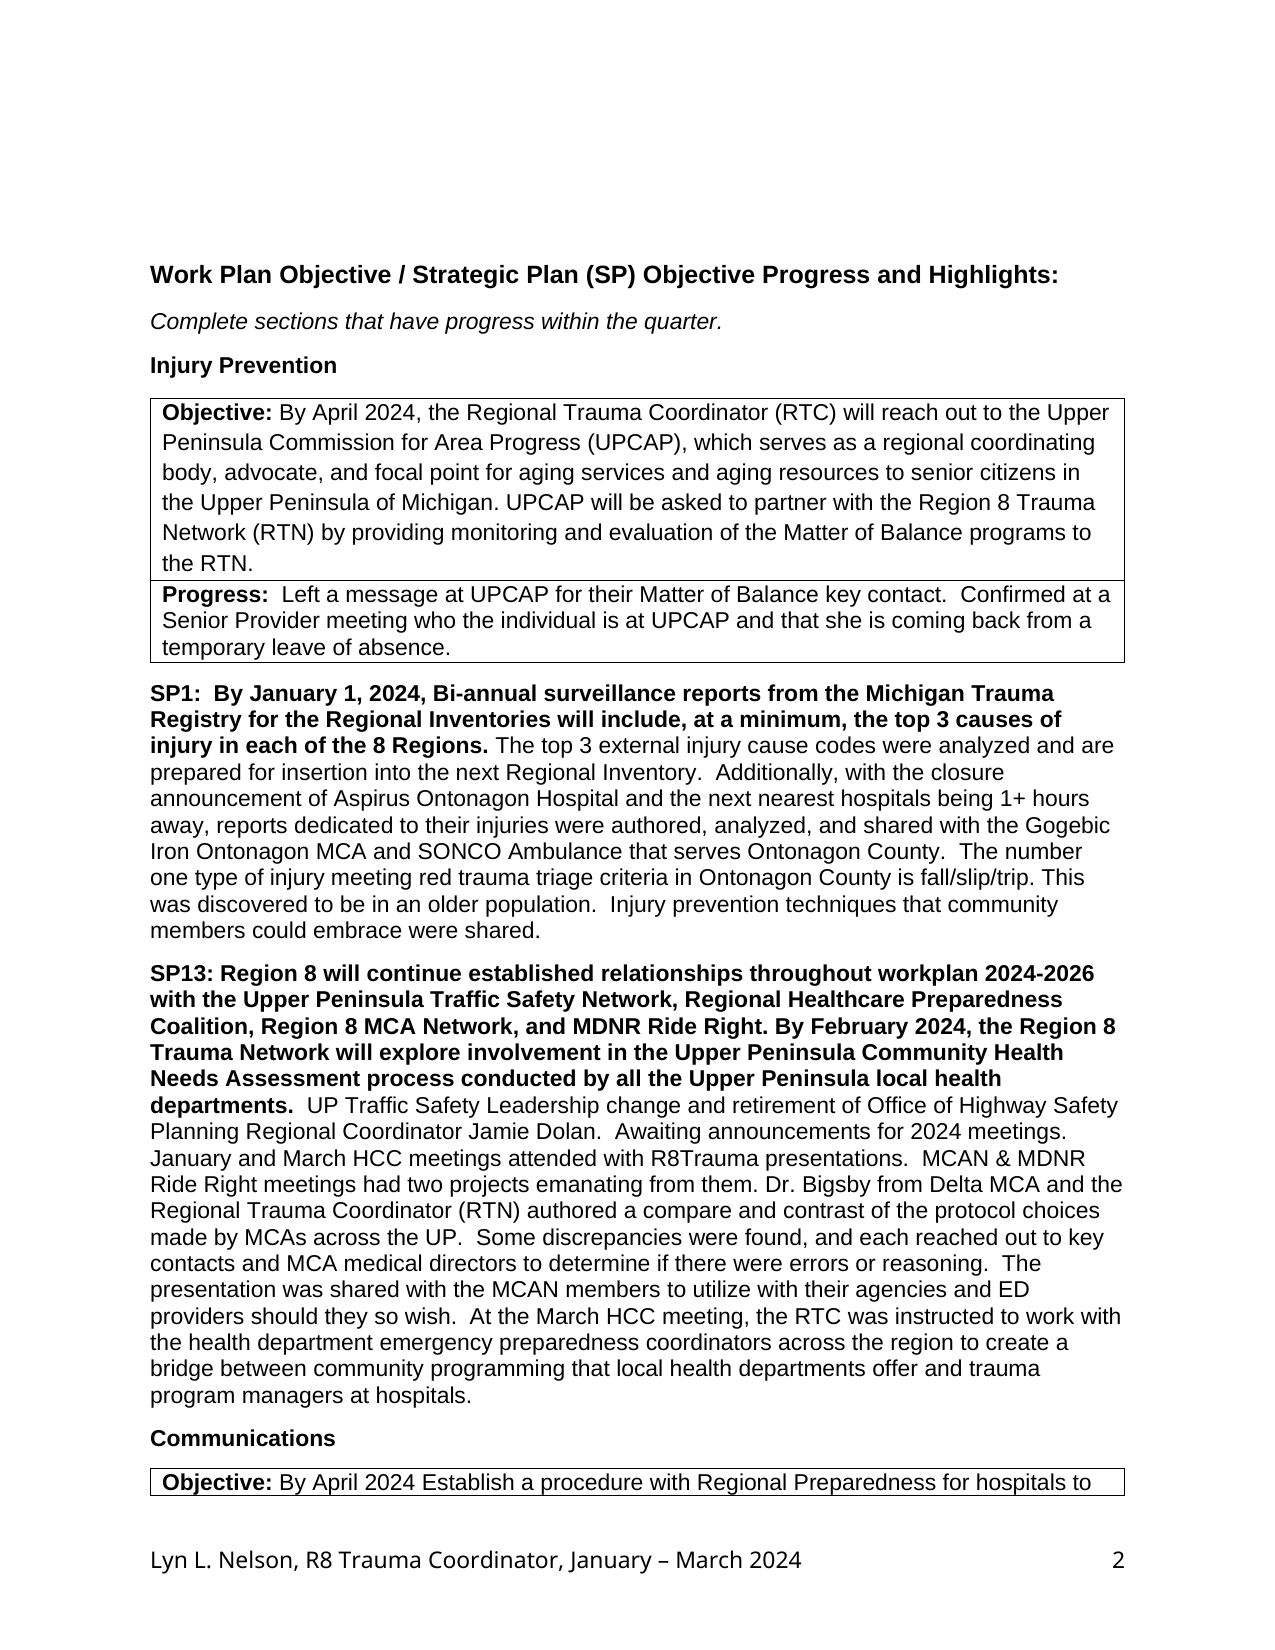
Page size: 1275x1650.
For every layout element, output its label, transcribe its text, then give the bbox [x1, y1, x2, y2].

text Work Plan Objective / Strategic Plan (SP) Objective Progress and Highlights: [150, 260, 1125, 289]
table_header Objective: By April 2024, the Regional Trauma Coordinator (RTC) will reach out to the Upper Peninsula Commission for Area Progress (UPCAP), which serves as a regional coordinating body, advocate, and focal point for aging services and aging resources to senior citizens in the Upper Peninsula of Michigan. UPCAP will be asked to partner with the Region 8 Trauma Network (RTN) by providing monitoring and evaluation of the Matter of Balance programs to the RTN. [151, 399, 1124, 580]
text Complete sections that have progress within the quarter. [150, 308, 1125, 334]
table_cell Progress: Left a message at UPCAP for their Matter of Balance key contact. Confirmed at a Senior Provider meeting who the individual is at UPCAP and that she is coming back from a temporary leave of absence. [151, 581, 1124, 662]
text Injury Prevention [150, 352, 1125, 379]
text Communications [150, 1425, 1125, 1451]
text SP1: By January 1, 2024, Bi-annual surveillance reports from the Michigan Trauma Registry for the Regional Inventories will include, at a minimum, the top 3 causes of injury in each of the 8 Regions. The top 3 external injury cause codes were analyzed and are prepared for insertion into the next Regional Inventory. Additionally, with the closure announcement of Aspirus Ontonagon Hospital and the next nearest hospitals being 1+ hours away, reports dedicated to their injuries were authored, analyzed, and shared with the Gogebic Iron Ontonagon MCA and SONCO Ambulance that serves Ontonagon County. The number one type of injury meeting red trauma triage criteria in Ontonagon County is fall/slip/trip. This was discovered to be in an older population. Injury prevention techniques that community members could embrace were shared. [150, 680, 1125, 943]
text SP13: Region 8 will continue established relationships throughout workplan 2024-2026 with the Upper Peninsula Traffic Safety Network, Regional Healthcare Preparedness Coalition, Region 8 MCA Network, and MDNR Ride Right. By February 2024, the Region 8 Trauma Network will explore involvement in the Upper Peninsula Community Health Needs Assessment process conducted by all the Upper Peninsula local health departments. UP Traffic Safety Leadership change and retirement of Office of Highway Safety Planning Regional Coordinator Jamie Dolan. Awaiting announcements for 2024 meetings. January and March HCC meetings attended with R8Trauma presentations. MCAN & MDNR Ride Right meetings had two projects emanating from them. Dr. Bigsby from Delta MCA and the Regional Trauma Coordinator (RTN) authored a compare and contrast of the protocol choices made by MCAs across the UP. Some discrepancies were found, and each reached out to key contacts and MCA medical directors to determine if there were errors or reasoning. The presentation was shared with the MCAN members to utilize with their agencies and ED providers should they so wish. At the March HCC meeting, the RTC was instructed to work with the health department emergency preparedness coordinators across the region to create a bridge between community programming that local health departments offer and trauma program managers at hospitals. [150, 960, 1125, 1408]
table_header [151, 1469, 1124, 1495]
